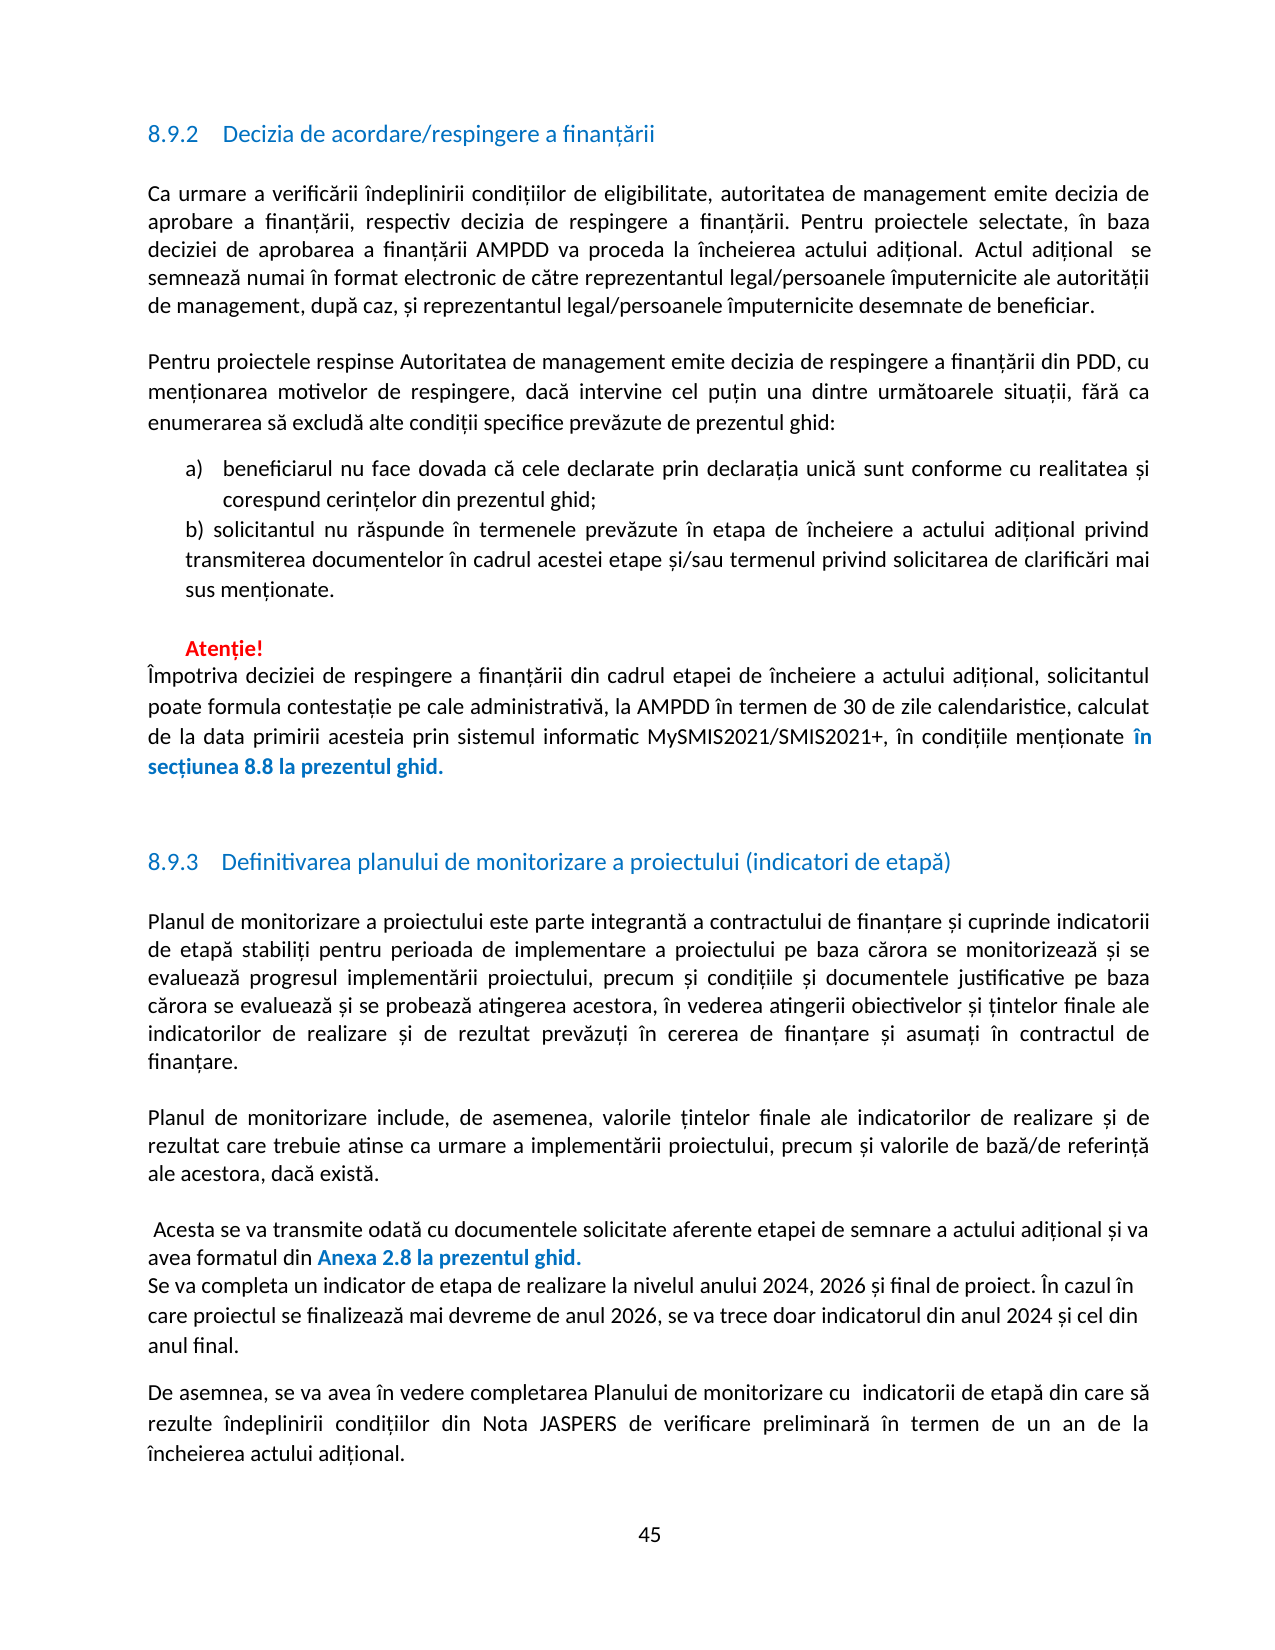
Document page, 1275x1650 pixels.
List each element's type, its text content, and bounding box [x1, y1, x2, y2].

text Pentru proiectele respinse Autoritatea de management emite decizia de respingere a finanțării din PDD, cu menționarea motivelor de respingere, dacă intervine cel puțin una dintre următoarele situații, fără ca enumerarea să excludă alte condiții specifice prevăzute de prezentul ghid: [148, 347, 1152, 436]
text Ca urmare a verificării îndeplinirii condițiilor de eligibilitate, autoritatea de management emite decizia de aprobare a finanțării, respectiv decizia de respingere a finanțării. Pentru proiectele selectate, în baza deciziei de aprobarea a finanțării AMPDD va proceda la încheierea actului adițional. Actul adițional se semnează numai în format electronic de către reprezentantul legal/persoanele împuternicite ale autorității de management, după caz, și reprezentantul legal/persoanele împuternicite desemnate de beneficiar. [148, 179, 1152, 319]
subtitle Decizia de acordare/respingere a finanțării [148, 118, 1152, 149]
text De asemnea, se va avea în vedere completarea Planului de monitorizare cu indicatorii de etapă din care să rezulte îndeplinirii condițiilor din Nota JASPERS de verificare preliminară în termen de un an de la încheierea actului adițional. [148, 1378, 1152, 1467]
subtitle 8.9.3 Definitivarea planului de monitorizare a proiectului (indicatori de etapă) [148, 846, 1152, 877]
text Planul de monitorizare include, de asemenea, valorile țintelor finale ale indicatorilor de realizare și de rezultat care trebuie atinse ca urmare a implementării proiectului, precum și valorile de bază/de referință ale acestora, dacă există. [148, 1103, 1152, 1187]
list Atenție! [185, 634, 1152, 662]
text Împotriva deciziei de respingere a finanțării din cadrul etapei de încheiere a actului adițional, solicitantul poate formula contestație pe cale administrativă, la AMPDD în termen de 30 de zile calendaristice, calculat de la data primirii acesteia prin sistemul informatic MySMIS2021/SMIS2021+, în condițiile menționate în secțiunea 8.8 la prezentul ghid. [148, 662, 1152, 780]
text Acesta se va transmite odată cu documentele solicitate aferente etapei de semnare a actului adițional și va avea formatul din Anexa 2.8 la prezentul ghid. [148, 1215, 1152, 1271]
list beneficiarul nu face dovada că cele declarate prin declarația unică sunt conforme cu realitatea și corespund cerințelor din prezentul ghid; [185, 454, 1152, 513]
text Se va completa un indicator de etapa de realizare la nivelul anului 2024, 2026 și final de proiect. În cazul în care proiectul se finalizează mai devreme de anul 2026, se va trece doar indicatorul din anul 2024 și cel din anul final. [148, 1271, 1152, 1360]
list b) solicitantul nu răspunde în termenele prevăzute în etapa de încheiere a actului adițional privind transmiterea documentelor în cadrul acestei etape și/sau termenul privind solicitarea de clarificări mai sus menționate. [185, 515, 1152, 603]
text Planul de monitorizare a proiectului este parte integrantă a contractului de finanțare și cuprinde indicatorii de etapă stabiliți pentru perioada de implementare a proiectului pe baza cărora se monitorizează și se evaluează progresul implementării proiectului, precum și condițiile și documentele justificative pe baza cărora se evaluează și se probează atingerea acestora, în vederea atingerii obiectivelor și țintelor finale ale indicatorilor de realizare și de rezultat prevăzuți în cererea de finanțare și asumați în contractul de finanțare. [148, 907, 1152, 1075]
